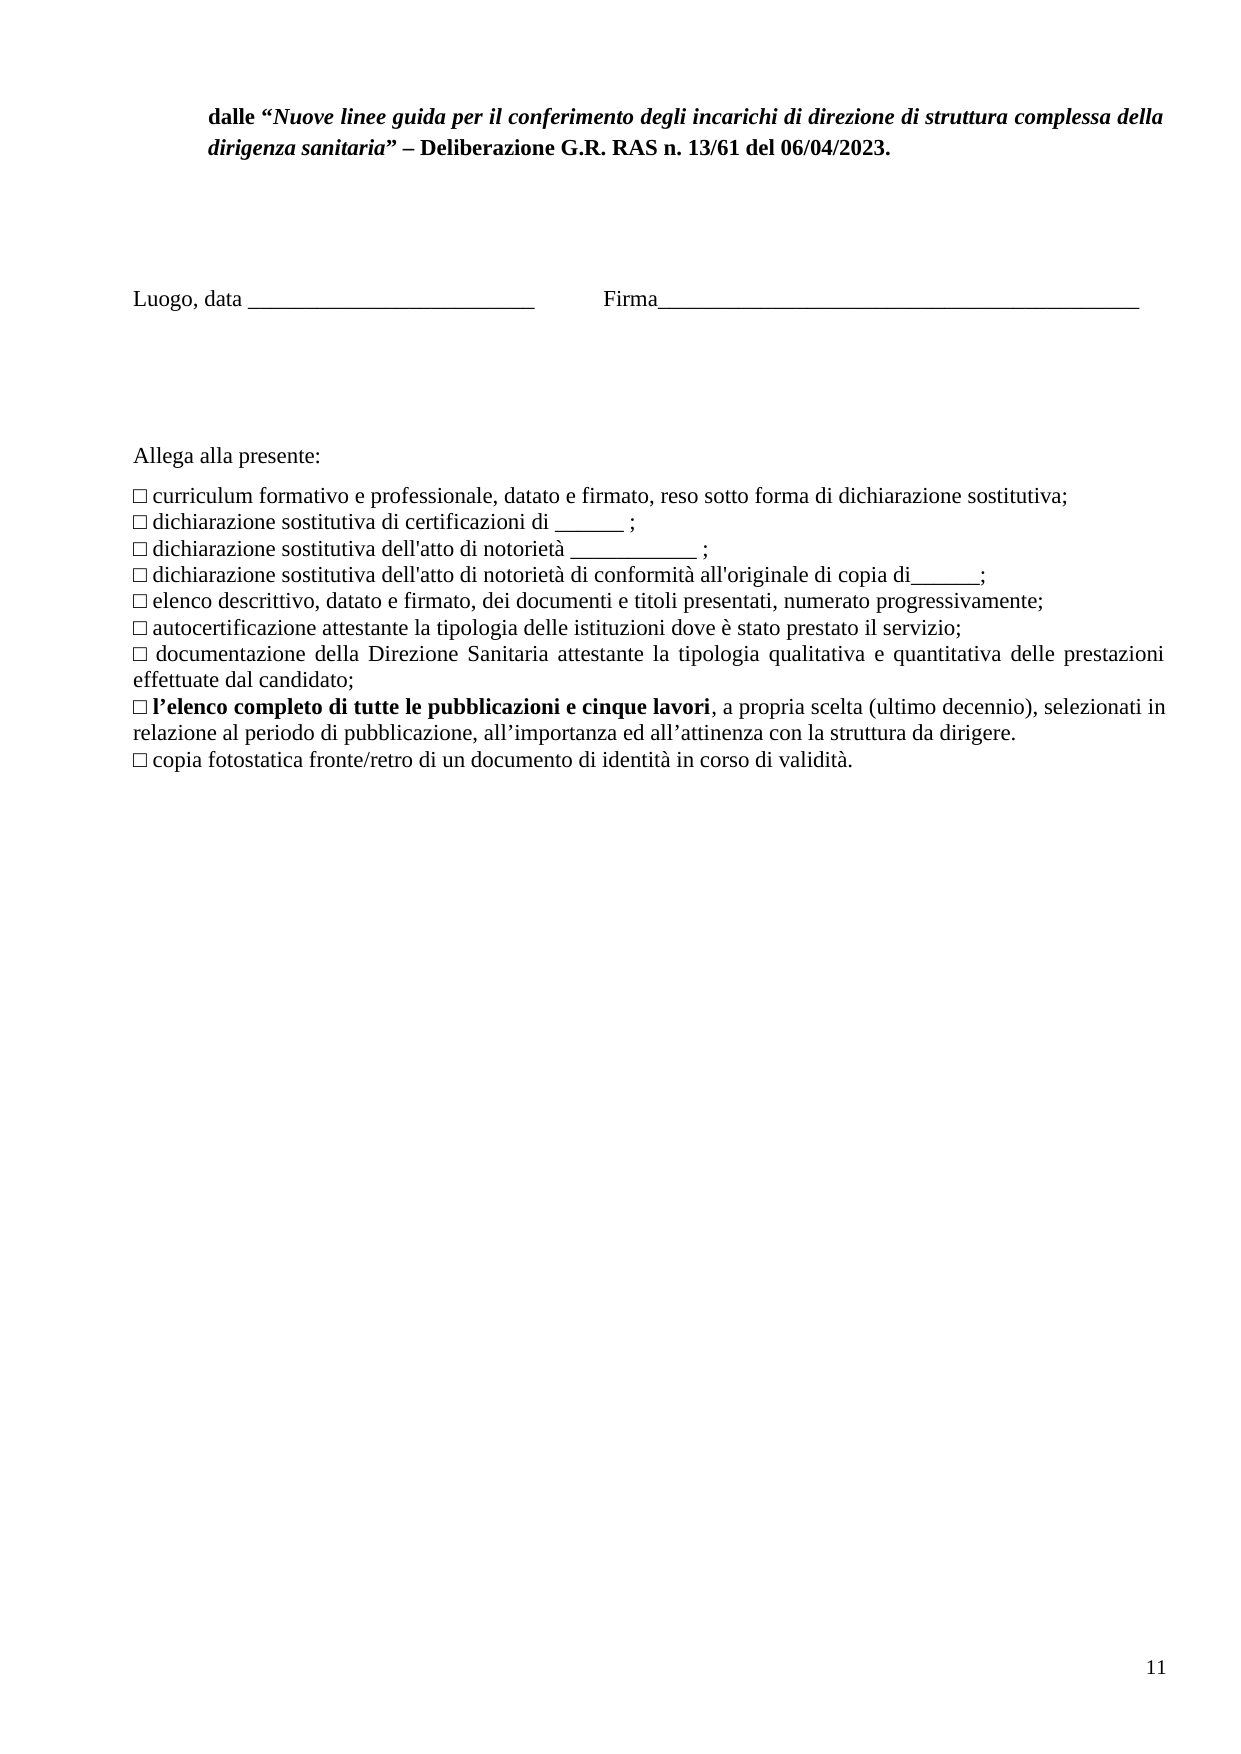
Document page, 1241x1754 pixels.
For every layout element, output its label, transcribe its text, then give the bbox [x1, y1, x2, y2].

text □ copia fotostatica fronte/retro di un documento di identità in corso di validità. [133, 746, 1166, 772]
text □ dichiarazione sostitutiva di certificazioni di ______ ; [133, 508, 1166, 535]
text □ curriculum formativo e professionale, datato e firmato, reso sotto forma di dichiarazione sostitutiva; [133, 482, 1166, 508]
text Allega alla presente: [133, 443, 1166, 469]
text □ dichiarazione sostitutiva dell'atto di notorietà ___________ ; [133, 535, 1166, 561]
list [170, 103, 1166, 160]
text □ autocertificazione attestante la tipologia delle istituzioni dove è stato prestato il servizio; [133, 614, 1166, 640]
text □ documentazione della Direzione Sanitaria attestante la tipologia qualitativa e quantitativa delle prestazioni effettuate dal candidato; [133, 640, 1166, 693]
text □ dichiarazione sostitutiva dell'atto di notorietà di conformità all'originale di copia di______; [133, 561, 1166, 587]
text Luogo, data _________________________ Firma__________________________________________ [133, 285, 1166, 311]
text □ elenco descrittivo, datato e firmato, dei documenti e titoli presentati, numerato progressivamente; [133, 587, 1166, 614]
text □ l’elenco completo di tutte le pubblicazioni e cinque lavori, a propria scelta (ultimo decennio), selezionati in relazione al periodo di pubblicazione, all’importanza ed all’attinenza con la struttura da dirigere. [133, 693, 1166, 746]
